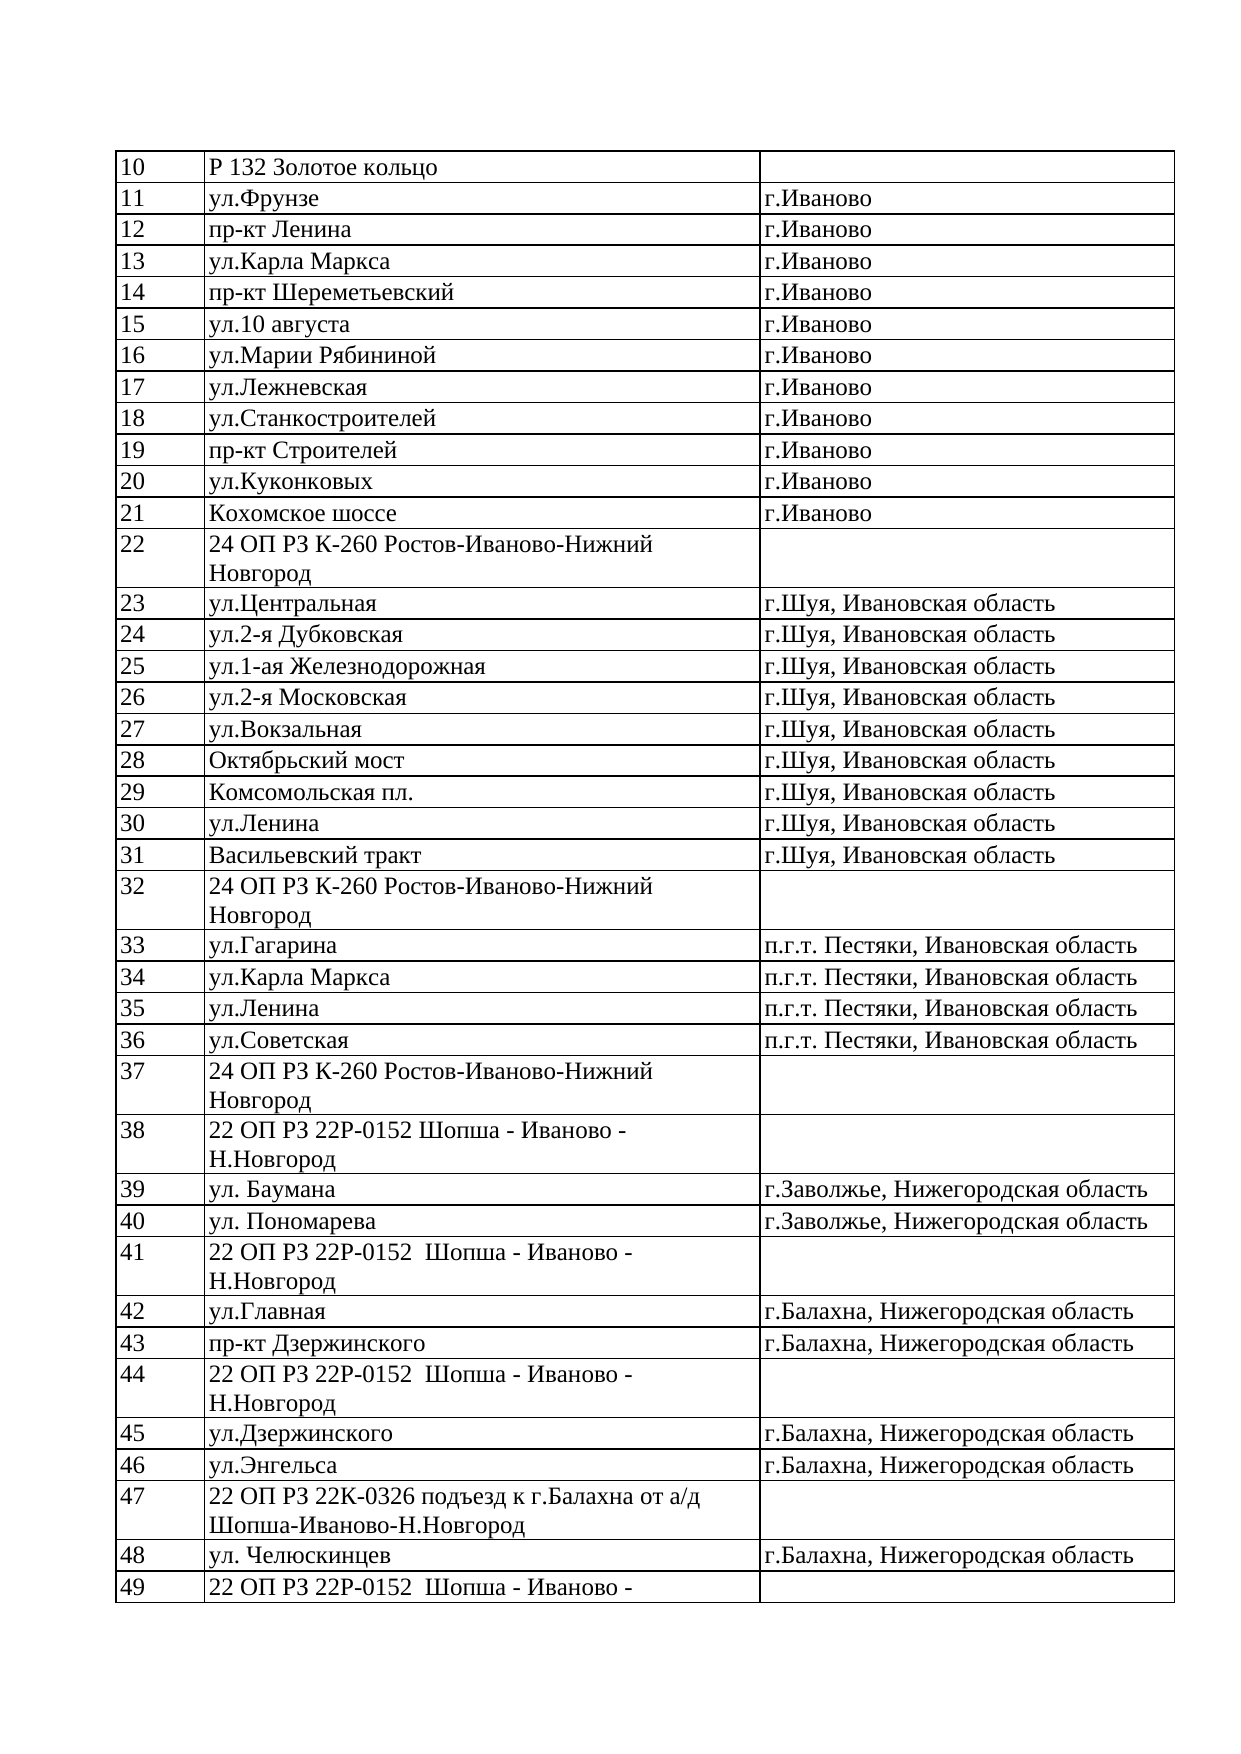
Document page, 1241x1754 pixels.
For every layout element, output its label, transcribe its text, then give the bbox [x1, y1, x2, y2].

table_cell 12 [117, 215, 204, 244]
table_cell 14 [117, 277, 204, 307]
table_cell г.Балахна, Нижегородская область [761, 1296, 1174, 1326]
table_cell г.Иваново [761, 215, 1174, 244]
table_cell 18 [117, 403, 204, 433]
table_cell Р 132 Золотое кольцо [205, 152, 759, 181]
table_cell ул.Главная [205, 1296, 759, 1326]
table_cell 17 [117, 372, 204, 402]
table_cell г.Шуя, Ивановская область [761, 840, 1174, 870]
table_cell г.Шуя, Ивановская область [761, 651, 1174, 681]
table_cell г.Шуя, Ивановская область [761, 683, 1174, 712]
table_cell 27 [117, 714, 204, 744]
table_cell г.Иваново [761, 372, 1174, 402]
table_cell 21 [117, 498, 204, 527]
table_cell п.г.т. Пестяки, Ивановская область [761, 1025, 1174, 1054]
table_cell пр-кт Дзержинского [205, 1328, 759, 1358]
table_cell 39 [117, 1174, 204, 1204]
table_cell п.г.т. Пестяки, Ивановская область [761, 962, 1174, 992]
table_cell 24 ОП РЗ К-260 Ростов-Иваново-Нижний Новгород [205, 871, 759, 929]
table_cell 33 [117, 930, 204, 960]
table_cell 32 [117, 871, 204, 929]
table_cell г.Иваново [761, 309, 1174, 339]
table_cell ул.Марии Рябининой [205, 340, 759, 370]
table_cell Октябрьский мост [205, 746, 759, 775]
table_cell 49 [117, 1572, 204, 1602]
table_cell [761, 1237, 1174, 1295]
table_cell ул.Карла Маркса [205, 246, 759, 276]
table_cell ул.1-ая Железнодорожная [205, 651, 759, 681]
table_cell [761, 1359, 1174, 1417]
table_cell 24 ОП РЗ К-260 Ростов-Иваново-Нижний Новгород [205, 1056, 759, 1114]
table_cell г.Заволжье, Нижегородская область [761, 1206, 1174, 1236]
table_cell [761, 871, 1174, 929]
table_cell г.Балахна, Нижегородская область [761, 1328, 1174, 1358]
table_cell ул.Ленина [205, 808, 759, 838]
table_cell 22 ОП РЗ 22Р-0152 Шопша - Иваново - Н.Новгород [205, 1237, 759, 1295]
table_cell г.Заволжье, Нижегородская область [761, 1174, 1174, 1204]
table_cell ул.Карла Маркса [205, 962, 759, 992]
table_cell ул.Энгельса [205, 1450, 759, 1479]
table_cell г.Балахна, Нижегородская область [761, 1418, 1174, 1448]
table_cell 22 ОП РЗ 22К-0326 подъезд к г.Балахна от а/д Шопша-Иваново-Н.Новгород [205, 1481, 759, 1539]
table_cell 31 [117, 840, 204, 870]
table_cell [761, 1572, 1174, 1602]
table_cell ул.10 августа [205, 309, 759, 339]
table_cell 23 [117, 588, 204, 618]
table_cell г.Иваново [761, 498, 1174, 527]
table_cell ул.2-я Московская [205, 683, 759, 712]
table_cell [761, 529, 1174, 587]
table_cell г.Шуя, Ивановская область [761, 620, 1174, 649]
table_cell 37 [117, 1056, 204, 1114]
table_cell 41 [117, 1237, 204, 1295]
table_cell г.Шуя, Ивановская область [761, 808, 1174, 838]
table_cell ул. Челюскинцев [205, 1540, 759, 1570]
table_cell ул.Лежневская [205, 372, 759, 402]
table_cell 11 [117, 183, 204, 213]
table_cell 19 [117, 435, 204, 464]
table_cell г.Иваново [761, 403, 1174, 433]
table_cell г.Шуя, Ивановская область [761, 714, 1174, 744]
table_cell Кохомское шоссе [205, 498, 759, 527]
table_cell ул.Гагарина [205, 930, 759, 960]
table_cell [761, 1481, 1174, 1539]
table_cell 46 [117, 1450, 204, 1479]
table_cell ул. Баумана [205, 1174, 759, 1204]
table_cell 43 [117, 1328, 204, 1358]
table_cell ул.Дзержинского [205, 1418, 759, 1448]
table_cell 24 [117, 620, 204, 649]
table_cell 30 [117, 808, 204, 838]
table_cell 44 [117, 1359, 204, 1417]
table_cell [205, 1572, 759, 1602]
table_cell г.Балахна, Нижегородская область [761, 1540, 1174, 1570]
table_cell Комсомольская пл. [205, 777, 759, 807]
table_cell 15 [117, 309, 204, 339]
table_cell 20 [117, 466, 204, 496]
table_cell ул.2-я Дубковская [205, 620, 759, 649]
table_cell г.Иваново [761, 183, 1174, 213]
table_cell пр-кт Ленина [205, 215, 759, 244]
table_cell 40 [117, 1206, 204, 1236]
table_cell 22 ОП РЗ 22Р-0152 Шопша - Иваново - Н.Новгород [205, 1359, 759, 1417]
table_cell ул.Станкостроителей [205, 403, 759, 433]
table_cell ул.Вокзальная [205, 714, 759, 744]
table_cell г.Шуя, Ивановская область [761, 746, 1174, 775]
table_cell 28 [117, 746, 204, 775]
table_cell 36 [117, 1025, 204, 1054]
table_cell г.Иваново [761, 277, 1174, 307]
table_cell [761, 1115, 1174, 1173]
table_cell [761, 152, 1174, 181]
table_cell 26 [117, 683, 204, 712]
table_cell ул.Центральная [205, 588, 759, 618]
table_cell ул.Фрунзе [205, 183, 759, 213]
table_cell ул. Пономарева [205, 1206, 759, 1236]
table_cell г.Балахна, Нижегородская область [761, 1450, 1174, 1479]
table_cell 10 [117, 152, 204, 181]
table_cell 47 [117, 1481, 204, 1539]
table_cell г.Иваново [761, 466, 1174, 496]
table_cell г.Иваново [761, 246, 1174, 276]
table_cell г.Иваново [761, 435, 1174, 464]
table_cell 16 [117, 340, 204, 370]
table_cell 29 [117, 777, 204, 807]
table_cell 22 ОП РЗ 22Р-0152 Шопша - Иваново - Н.Новгород [205, 1115, 759, 1173]
table_cell пр-кт Шереметьевский [205, 277, 759, 307]
table_cell 22 [117, 529, 204, 587]
table_cell 35 [117, 993, 204, 1023]
table_cell 42 [117, 1296, 204, 1326]
table_cell п.г.т. Пестяки, Ивановская область [761, 930, 1174, 960]
table_cell пр-кт Строителей [205, 435, 759, 464]
table_cell 48 [117, 1540, 204, 1570]
table_cell 24 ОП РЗ К-260 Ростов-Иваново-Нижний Новгород [205, 529, 759, 587]
table_cell г.Шуя, Ивановская область [761, 588, 1174, 618]
table_cell ул.Ленина [205, 993, 759, 1023]
table_cell ул.Куконковых [205, 466, 759, 496]
table_cell п.г.т. Пестяки, Ивановская область [761, 993, 1174, 1023]
table_cell ул.Советская [205, 1025, 759, 1054]
table_cell 45 [117, 1418, 204, 1448]
table_cell Васильевский тракт [205, 840, 759, 870]
table_cell 38 [117, 1115, 204, 1173]
table_cell [761, 1056, 1174, 1114]
table_cell 34 [117, 962, 204, 992]
table_cell г.Шуя, Ивановская область [761, 777, 1174, 807]
table_cell г.Иваново [761, 340, 1174, 370]
table_cell 25 [117, 651, 204, 681]
table_cell 13 [117, 246, 204, 276]
